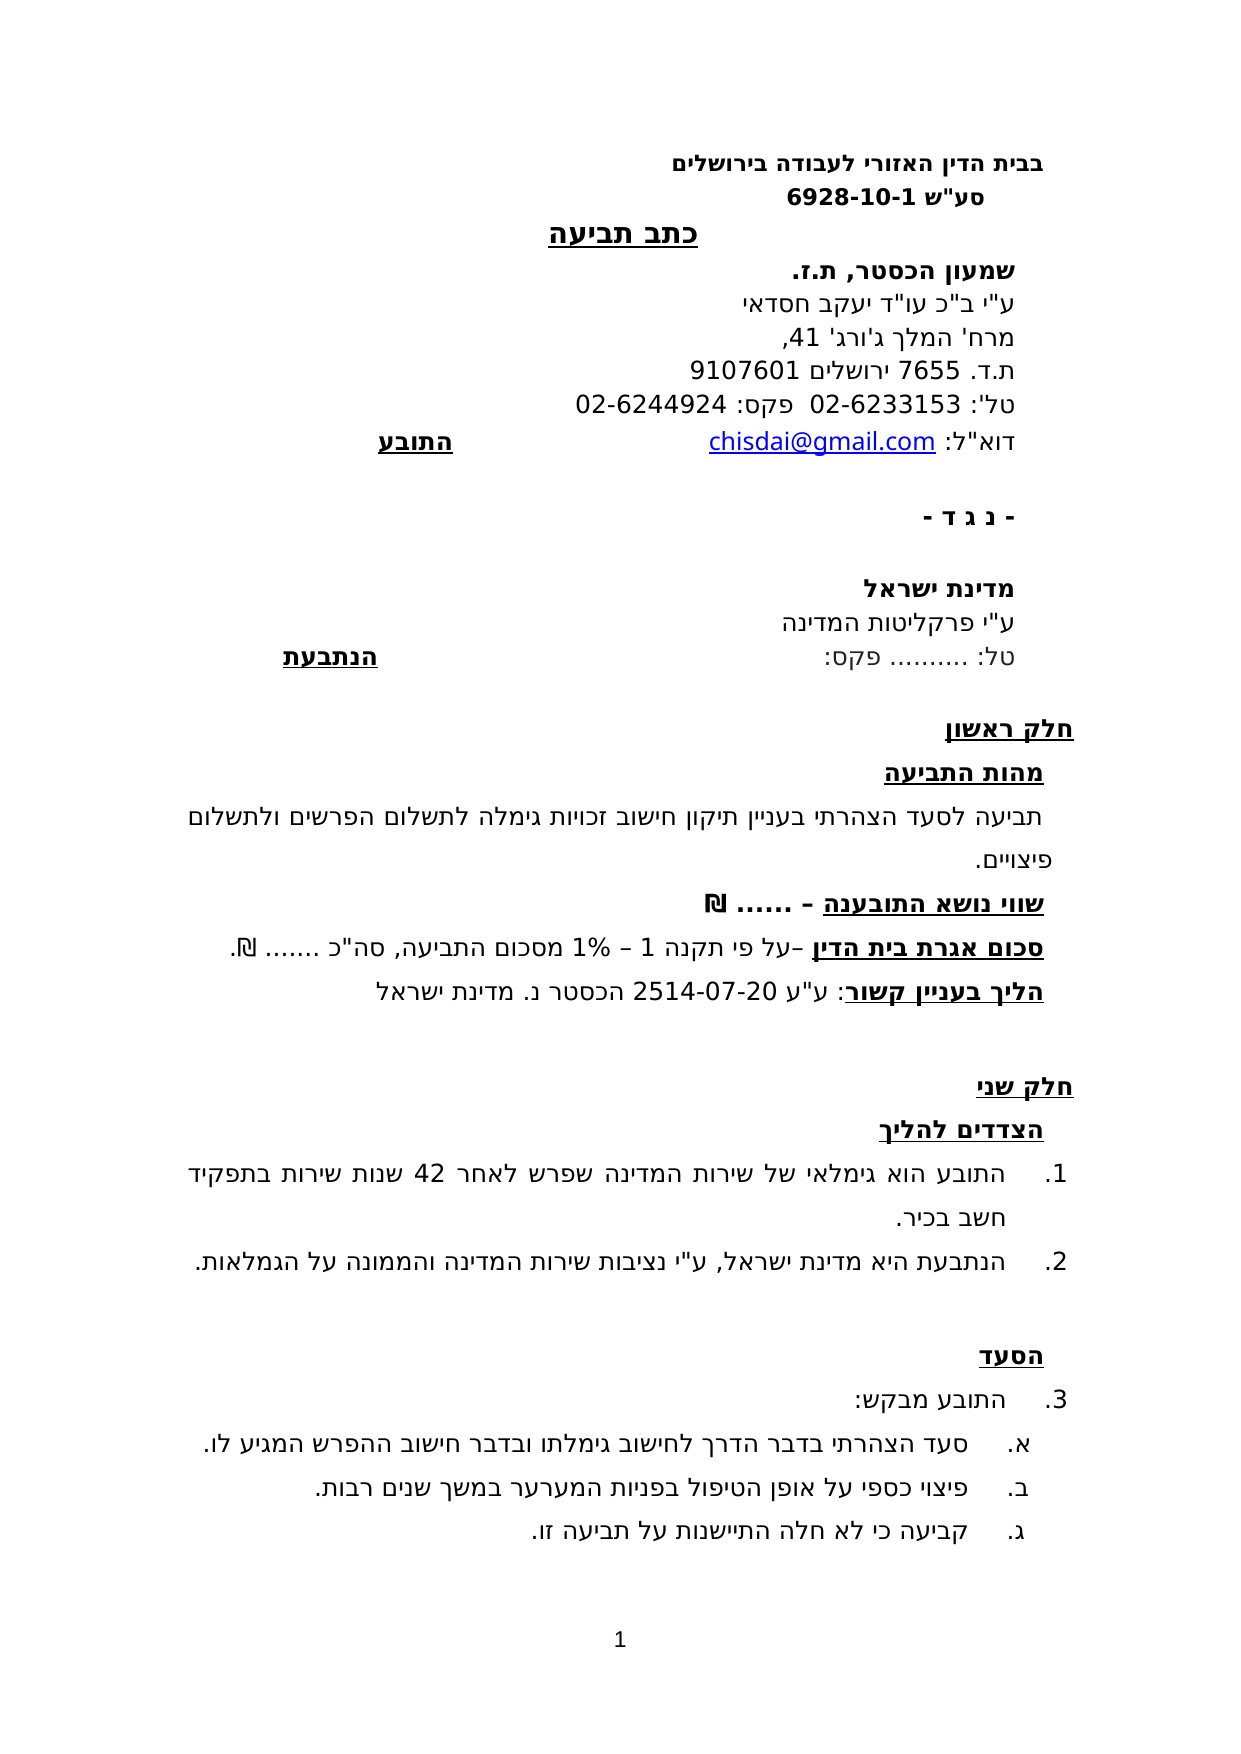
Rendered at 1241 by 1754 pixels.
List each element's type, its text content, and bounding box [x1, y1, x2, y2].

text בבית הדין האזורי לעבודה בירושלים סע"ש 6928-10-1 [187, 150, 1044, 212]
text טל: .......... פקס: הנתבעת [187, 642, 1053, 671]
text טל': 02-6233153 פקס: 02-6244924 [187, 390, 1053, 419]
list פיצוי כספי על אופן הטיפול בפניות המערער במשך שנים רבות. [187, 1473, 1006, 1502]
text שמעון הכסטר, ת.ז. [187, 256, 1053, 285]
list שווי נושא התובענה – ...... ₪ [187, 889, 1044, 918]
text מרח' המלך ג'ורג' 41, [187, 323, 1053, 352]
list הצדדים להליך [187, 1115, 1044, 1144]
list סכום אגרת בית הדין –על פי תקנה 1 – 1% מסכום התביעה, סה"כ ....... ₪. [187, 933, 1044, 962]
list התובע מבקש: [187, 1385, 1044, 1414]
text חלק ראשון [187, 714, 1073, 743]
text דוא"ל: chisdai@gmail.com התובע [187, 423, 1053, 458]
list הנתבעת היא מדינת ישראל, ע"י נציבות שירות המדינה והממונה על הגמלאות. [187, 1247, 1044, 1276]
text ע"י ב"כ עו"ד יעקב חסדאי [187, 289, 1053, 318]
text - נ ג ד - [187, 502, 1053, 531]
list הליך בעניין קשור: ע"ע 2514-07-20 הכסטר נ. מדינת ישראל [187, 977, 1044, 1006]
list סעד הצהרתי בדבר הדרך לחישוב גימלתו ובדבר חישוב ההפרש המגיע לו. [187, 1429, 1006, 1458]
list התובע הוא גימלאי של שירות המדינה שפרש לאחר 42 שנות שירות בתפקיד חשב בכיר. [187, 1159, 1044, 1232]
text כתב תביעה [187, 217, 1059, 251]
text ת.ד. 7655 ירושלים 9107601 [187, 356, 1053, 386]
text מהות התביעה [187, 758, 1044, 787]
list קביעה כי לא חלה התיישנות על תביעה זו. [187, 1516, 1006, 1546]
text תביעה לסעד הצהרתי בעניין תיקון חישוב זכויות גימלה לתשלום הפרשים ולתשלום פיצויים. [187, 802, 1053, 875]
list הסעד [187, 1341, 1044, 1371]
text ע"י פרקליטות המדינה [187, 608, 1053, 637]
text מדינת ישראל [187, 574, 1053, 604]
list חלק שני [187, 1072, 1073, 1101]
